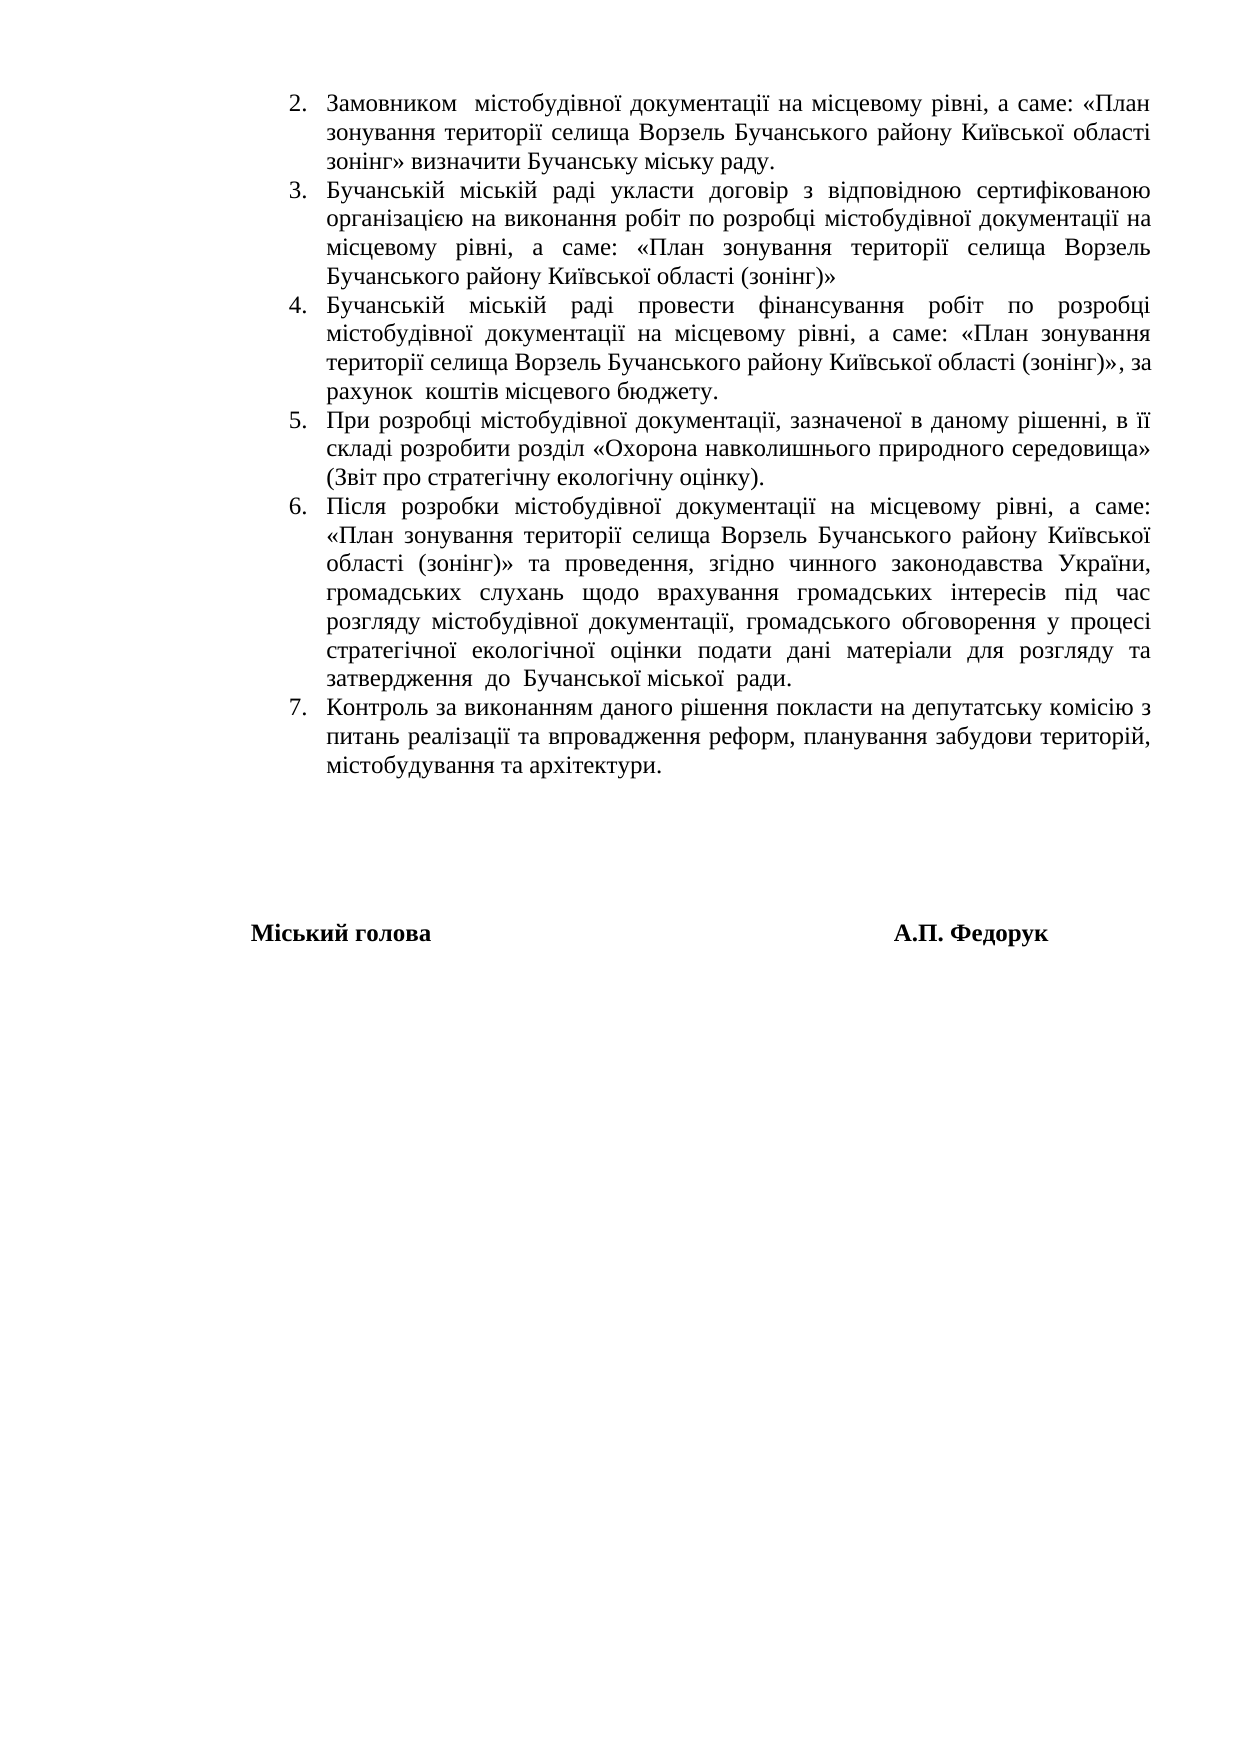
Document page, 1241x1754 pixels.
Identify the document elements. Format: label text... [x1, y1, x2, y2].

list Контроль за виконанням даного рішення покласти на депутатську комісію з питань реалізації та впровадження реформ, планування забудови територій, містобудування та архітектури. [289, 692, 1152, 778]
list Після розробки містобудівної документації на місцевому рівні, а саме: «План зонування території селища Ворзель Бучанського району Київської області (зонінг)» та проведення, згідно чинного законодавства України, громадських слухань щодо врахування громадських інтересів під час розгляду містобудівної документації, громадського обговорення у процесі стратегічної екологічної оцінки подати дані матеріали для розгляду та затвердження до Бучанської міської ради. [288, 491, 1152, 692]
list При розробці містобудівної документації, зазначеної в даному рішенні, в її складі розробити розділ «Охорона навколишнього природного середовища» (Звіт про стратегічну екологічну оцінку). [288, 405, 1152, 491]
list Замовником містобудівної документації на місцевому рівні, а саме: «План зонування території селища Ворзель Бучанського району Київської області зонінг» визначити Бучанську міську раду. [288, 88, 1152, 175]
list Бучанській міській раді укласти договір з відповідною сертифікованою організацією на виконання робіт по розробці містобудівної документації на місцевому рівні, а саме: «План зонування території селища Ворзель Бучанського району Київської області (зонінг)» [288, 175, 1152, 290]
text Міський голова А.П. Федорук [148, 918, 1152, 947]
list Бучанській міській раді провести фінансування робіт по розробці містобудівної документації на місцевому рівні, а саме: «План зонування території селища Ворзель Бучанського району Київської області (зонінг)», за рахунок коштів місцевого бюджету. [288, 290, 1152, 405]
